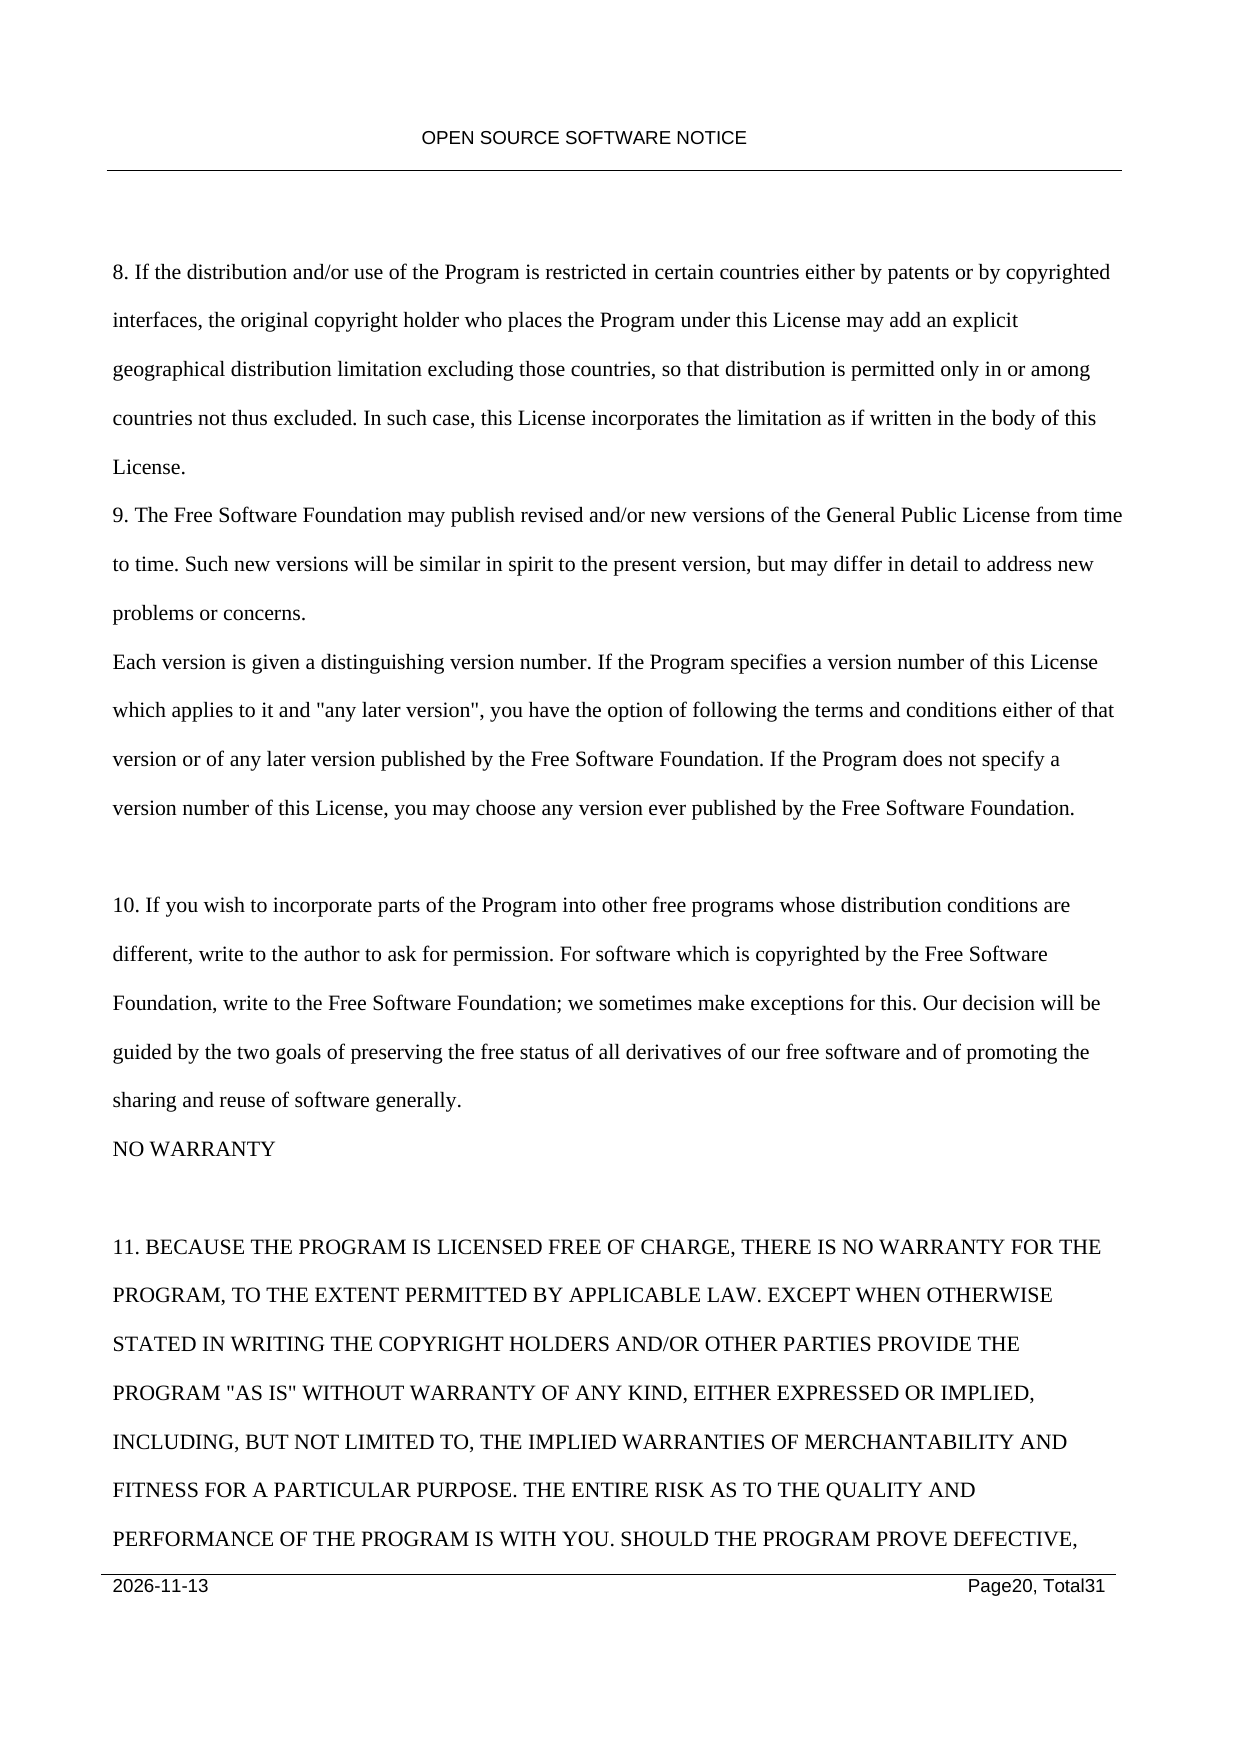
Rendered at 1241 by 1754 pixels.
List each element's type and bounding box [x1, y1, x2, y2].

text [112, 206, 1128, 1555]
